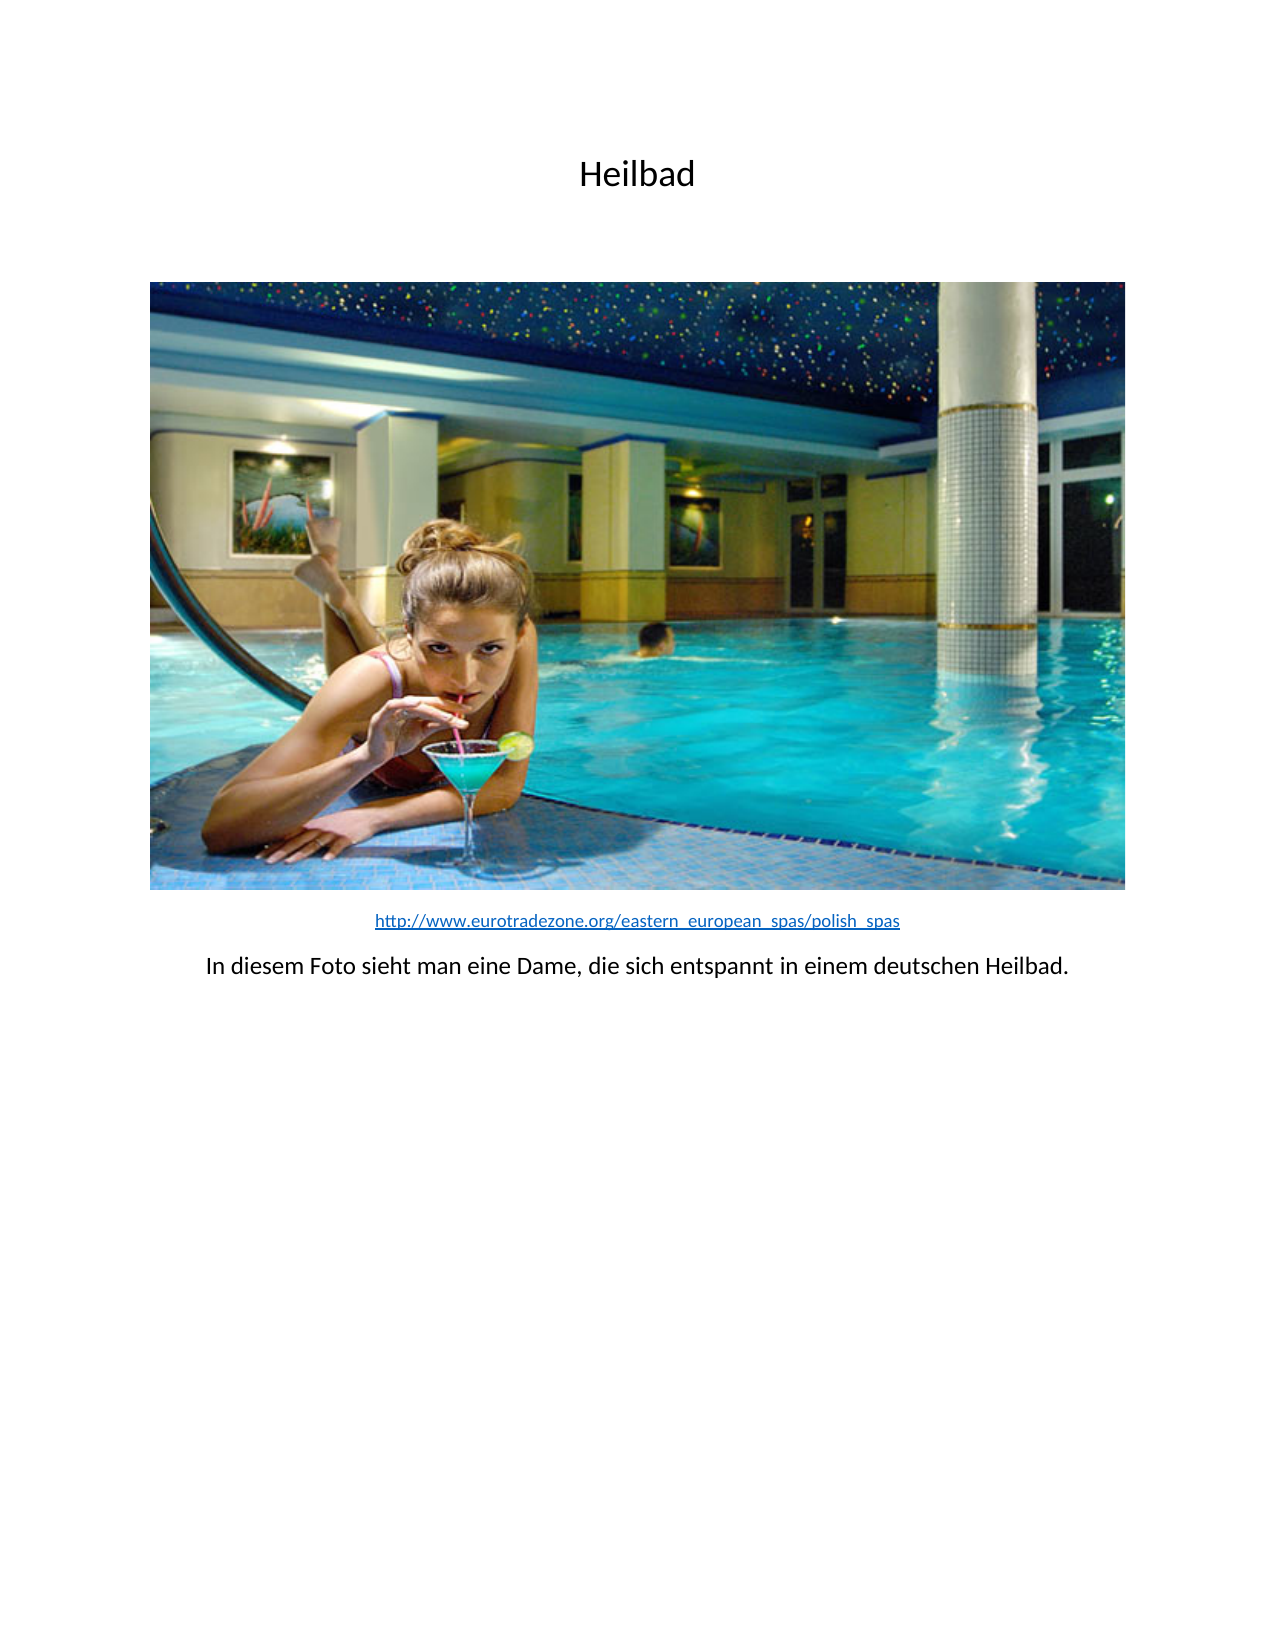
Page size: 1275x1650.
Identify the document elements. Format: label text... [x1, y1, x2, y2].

picture [150, 282, 1125, 890]
text http://www.eurotradezone.org/eastern_european_spas/polish_spas [150, 909, 1125, 932]
text Heilbad [150, 150, 1125, 196]
text In diesem Foto sieht man eine Dame, die sich entspannt in einem deutschen Heilbad. [150, 950, 1125, 981]
